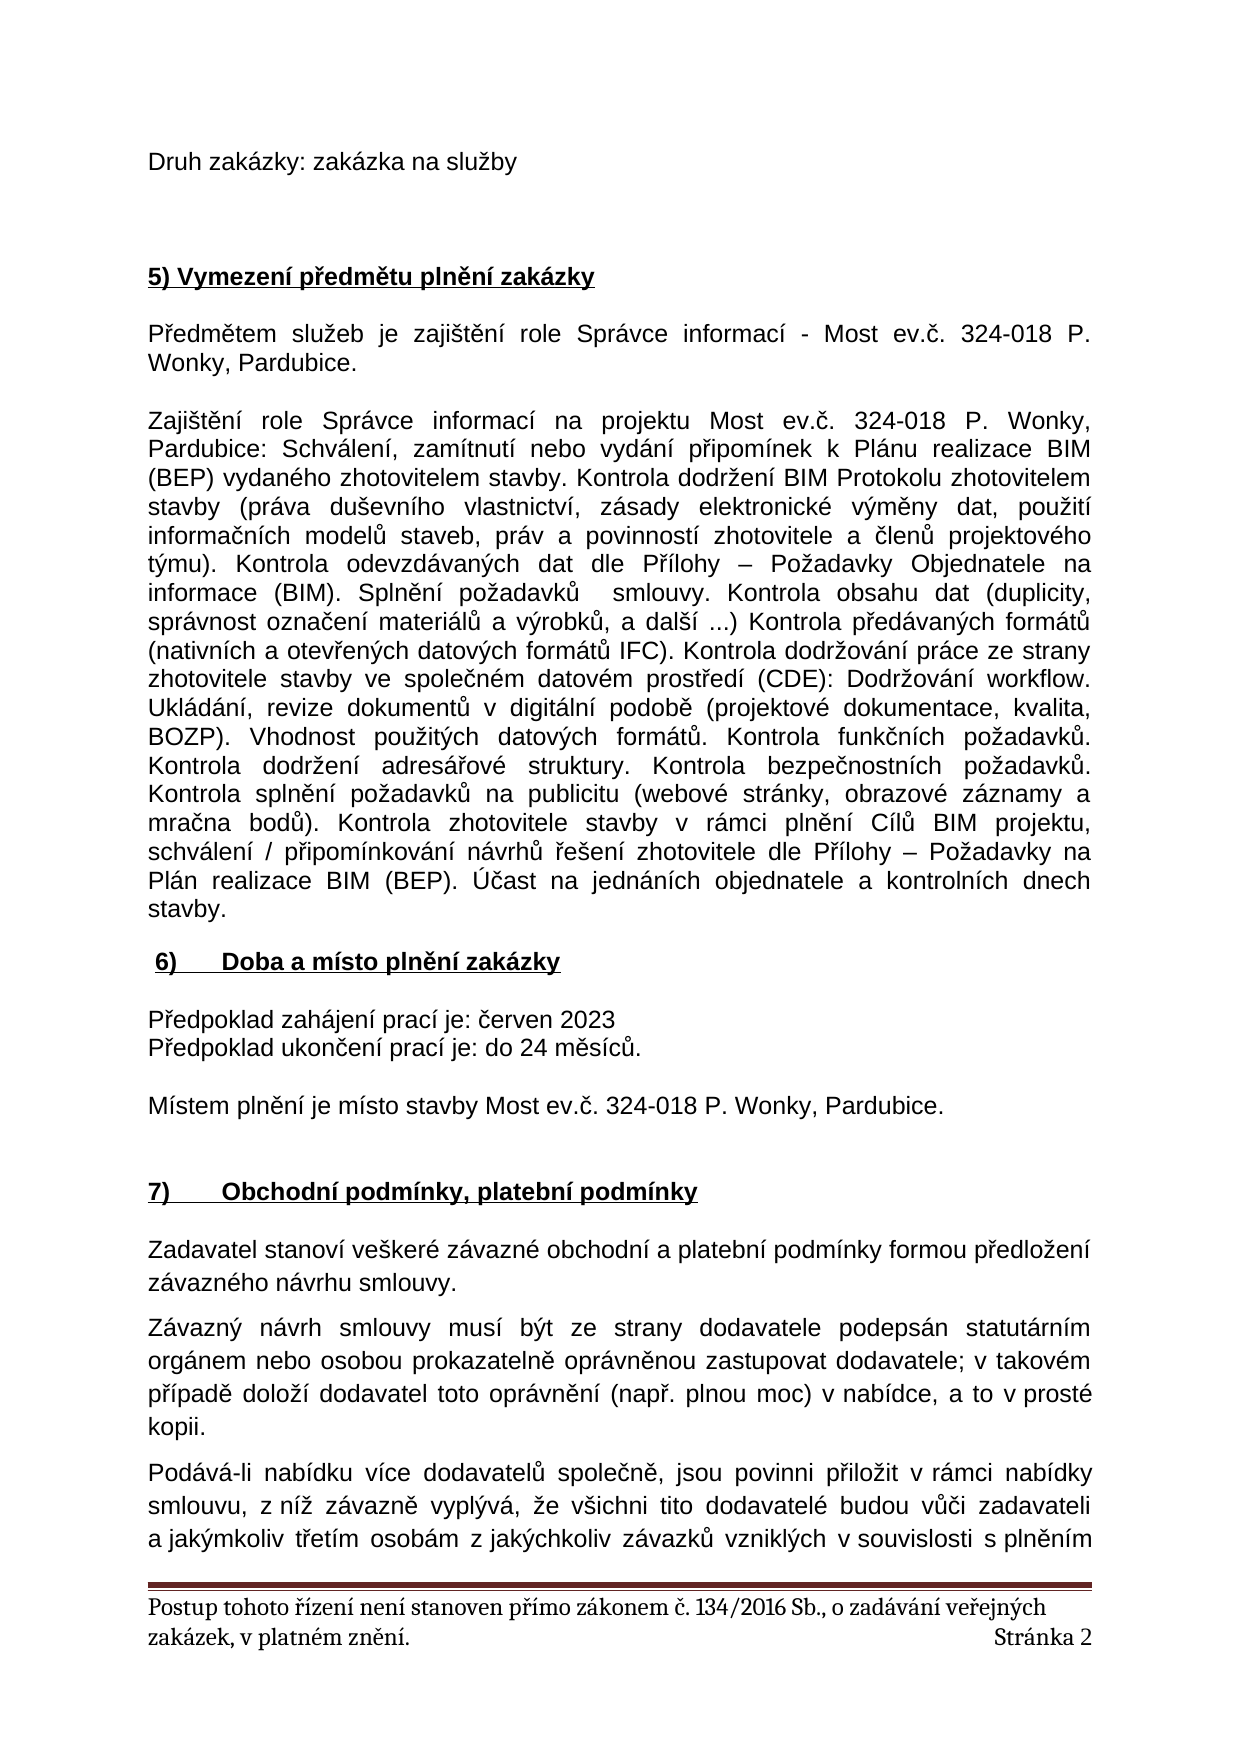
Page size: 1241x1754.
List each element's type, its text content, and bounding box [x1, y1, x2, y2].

text Zajištění role Správce informací na projektu Most ev.č. 324-018 P. Wonky, Pardubice: Schválení, zamítnutí nebo vydání připomínek k Plánu realizace BIM (BEP) vydaného zhotovitelem stavby. Kontrola dodržení BIM Protokolu zhotovitelem stavby (práva duševního vlastnictví, zásady elektronické výměny dat, použití informačních modelů staveb, práv a povinností zhotovitele a členů projektového týmu). Kontrola odevzdávaných dat dle Přílohy – Požadavky Objednatele na informace (BIM). Splnění požadavků smlouvy. Kontrola obsahu dat (duplicity, správnost označení materiálů a výrobků, a další ...) Kontrola předávaných formátů (nativních a otevřených datových formátů IFC). Kontrola dodržování práce ze strany zhotovitele stavby ve společném datovém prostředí (CDE): Dodržování workflow. Ukládání, revize dokumentů v digitální podobě (projektové dokumentace, kvalita, BOZP). Vhodnost použitých datových formátů. Kontrola funkčních požadavků. Kontrola dodržení adresářové struktury. Kontrola bezpečnostních požadavků. Kontrola splnění požadavků na publicitu (webové stránky, obrazové záznamy a mračna bodů). Kontrola zhotovitele stavby v rámci plnění Cílů BIM projektu, schválení / připomínkování návrhů řešení zhotovitele dle Přílohy – Požadavky na Plán realizace BIM (BEP). Účast na jednáních objednatele a kontrolních dnech stavby. [148, 406, 1092, 923]
text 6) Doba a místo plnění zakázky [148, 947, 1092, 976]
subtitle Zadavatel stanoví veškeré závazné obchodní a platební podmínky formou předložení závazného návrhu smlouvy. [148, 1235, 1092, 1296]
subtitle Závazný návrh smlouvy musí být ze strany dodavatele podepsán statutárním orgánem nebo osobou prokazatelně oprávněnou zastupovat dodavatele; v takovém případě doloží dodavatel toto oprávnění (např. plnou moc) v nabídce, a to v prosté kopii. [148, 1313, 1092, 1441]
text Předpoklad zahájení prací je: červen 2023 [148, 1005, 1092, 1033]
text Druh zakázky: zakázka na služby [148, 147, 1092, 176]
text Předpoklad ukončení prací je: do 24 měsíců. [148, 1033, 1092, 1062]
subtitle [148, 1458, 1092, 1553]
text Předmětem služeb je zajištění role Správce informací - Most ev.č. 324-018 P. Wonky, Pardubice. [148, 319, 1092, 377]
text 7) Obchodní podmínky, platební podmínky [148, 1177, 1092, 1206]
text 5) Vymezení předmětu plnění zakázky [148, 262, 1092, 291]
text Místem plnění je místo stavby Most ev.č. 324-018 P. Wonky, Pardubice. [148, 1091, 1092, 1120]
